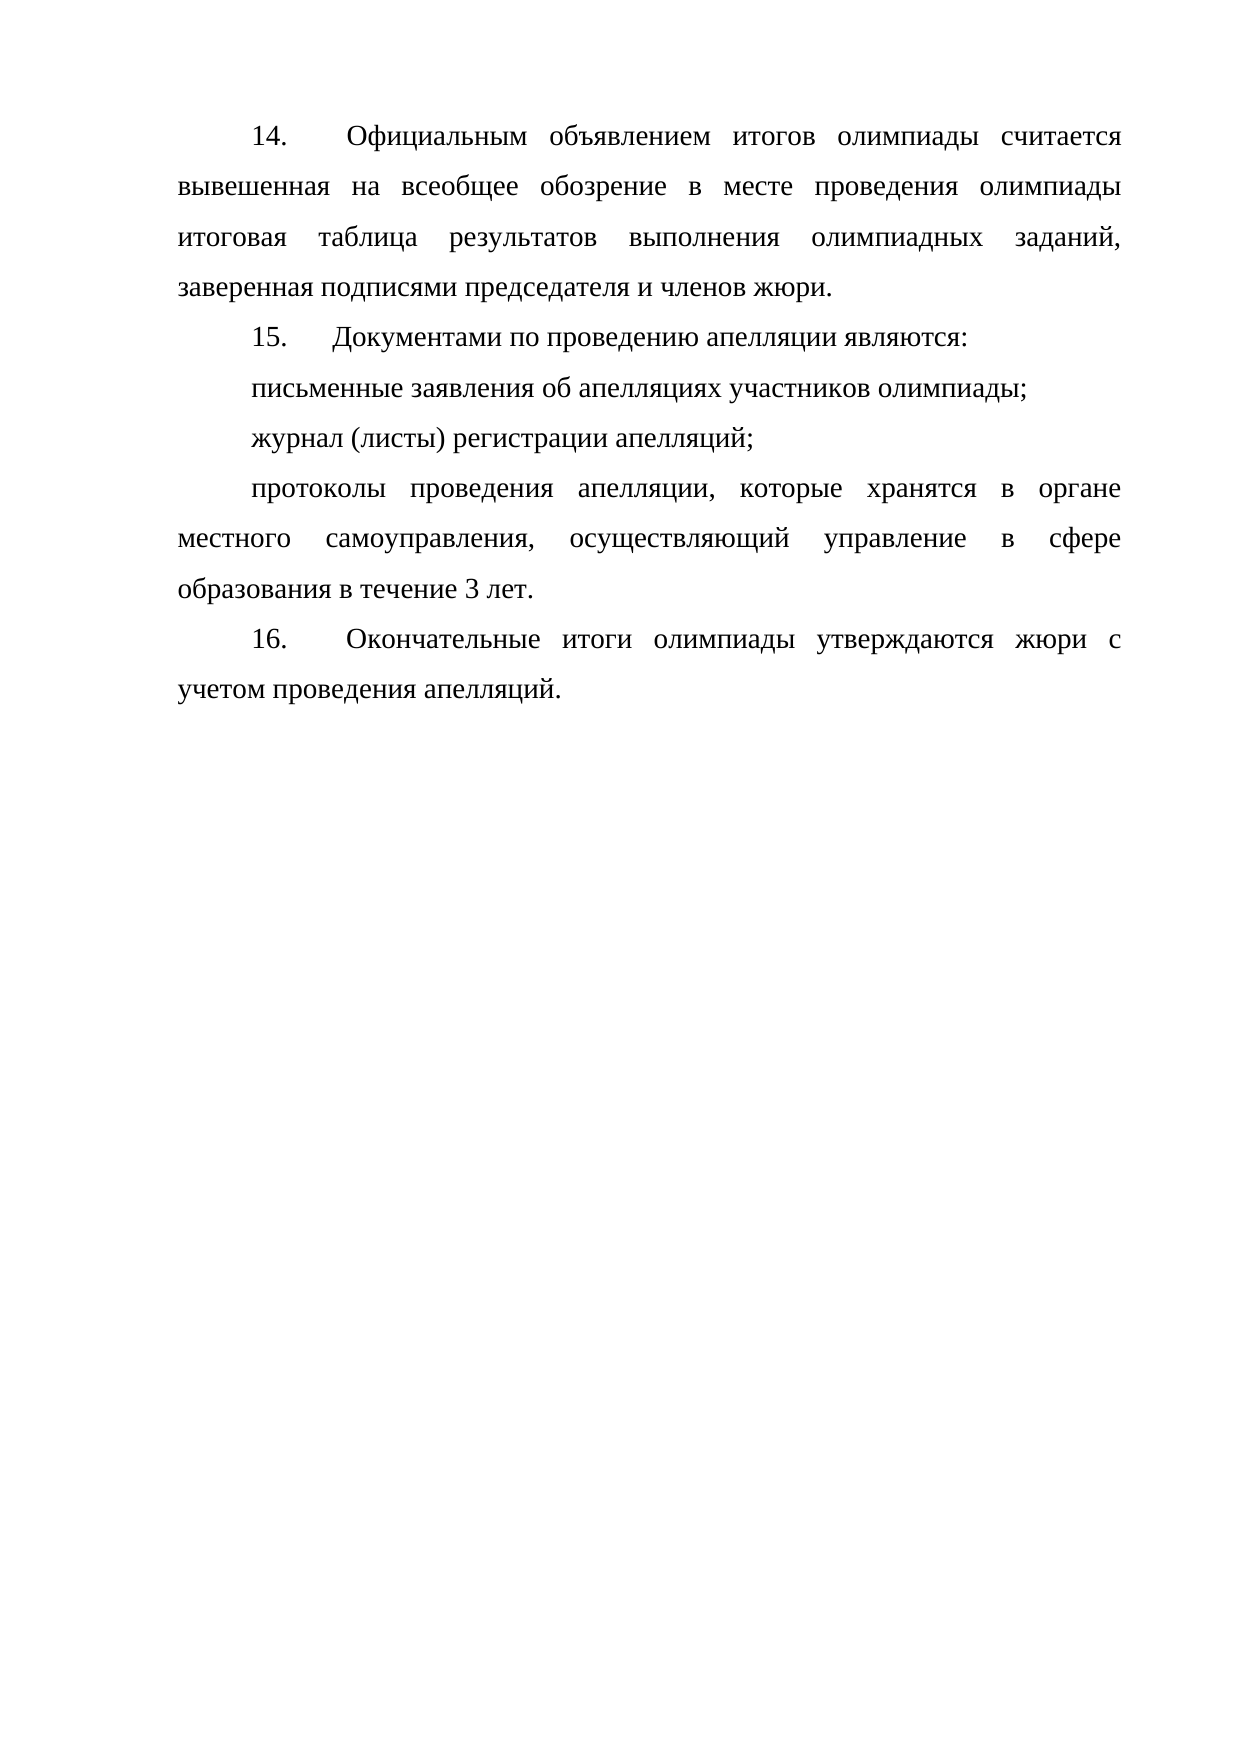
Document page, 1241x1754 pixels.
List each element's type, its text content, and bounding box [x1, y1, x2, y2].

list Документами по проведению апелляции являются: [177, 319, 1122, 353]
list протоколы проведения апелляции, которые хранятся в органе местного самоуправления, осуществляющий управление в сфере образования в течение 3 лет. [177, 470, 1122, 604]
list журнал (листы) регистрации апелляций; [177, 420, 1122, 453]
list Окончательные итоги олимпиады утверждаются жюри с учетом проведения апелляций. [177, 621, 1122, 705]
list письменные заявления об апелляциях участников олимпиады; [177, 370, 1122, 403]
list Официальным объявлением итогов олимпиады считается вывешенная на всеобщее обозрение в месте проведения олимпиады итоговая таблица результатов выполнения олимпиадных заданий, заверенная подписями председателя и членов жюри. [177, 118, 1122, 303]
